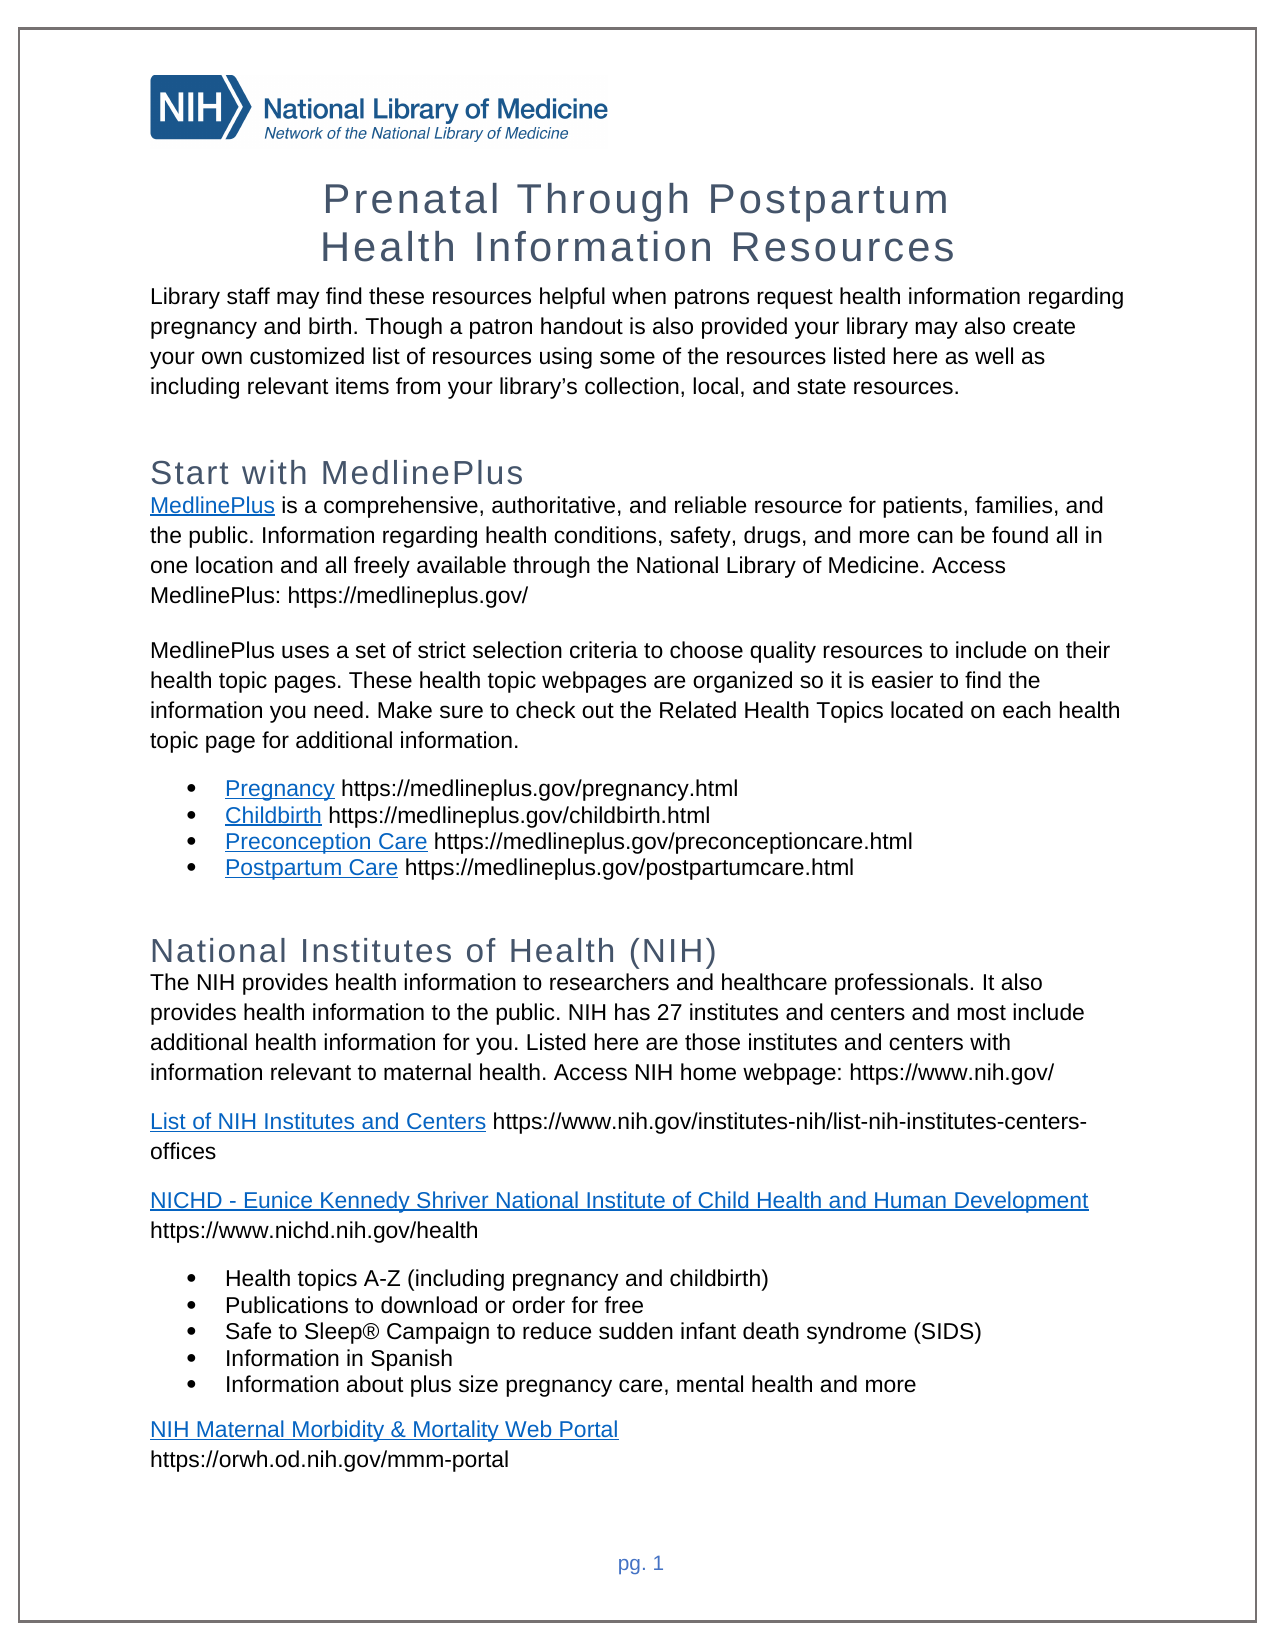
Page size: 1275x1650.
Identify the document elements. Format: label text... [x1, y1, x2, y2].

text List of NIH Institutes and Centers https://www.nih.gov/institutes-nih/list-nih-institutes-centers-offices [150, 1108, 1125, 1164]
subtitle National Institutes of Health (NIH) [150, 931, 1125, 969]
text The NIH provides health information to researchers and healthcare professionals. It also provides health information to the public. NIH has 27 institutes and centers and most include additional health information for you. Listed here are those institutes and centers with information relevant to maternal health. Access NIH home webpage: https://www.nih.gov/ [150, 969, 1125, 1086]
subtitle Start with MedlinePlus [150, 453, 1125, 492]
list Pregnancy https://medlineplus.gov/pregnancy.html [187, 775, 1125, 802]
list Preconception Care https://medlineplus.gov/preconceptioncare.html [187, 828, 1125, 854]
text Library staff may find these resources helpful when patrons request health information regarding pregnancy and birth. Though a patron handout is also provided your library may also create your own customized list of resources using some of the resources listed here as well as including relevant items from your library’s collection, local, and state resources. [150, 283, 1125, 399]
text NICHD - Eunice Kennedy Shriver National Institute of Child Health and Human Development https://www.nichd.nih.gov/health [150, 1187, 1125, 1243]
list Information about plus size pregnancy care, mental health and more [187, 1371, 1125, 1397]
picture [150, 75, 608, 149]
list Postpartum Care https://medlineplus.gov/postpartumcare.html [187, 854, 1125, 881]
list Health topics A-Z (including pregnancy and childbirth) [187, 1265, 1125, 1292]
list Childbirth https://medlineplus.gov/childbirth.html [187, 802, 1125, 828]
list Safe to Sleep® Campaign to reduce sudden infant death syndrome (SIDS) [187, 1318, 1125, 1344]
list Information in Spanish [187, 1344, 1125, 1371]
title Prenatal Through Postpartum Health Information Resources [150, 175, 1125, 271]
text MedlinePlus is a comprehensive, authoritative, and reliable resource for patients, families, and the public. Information regarding health conditions, safety, drugs, and more can be found all in one location and all freely available through the National Library of Medicine. Access MedlinePlus: https://medlineplus.gov/ [150, 492, 1125, 608]
text MedlinePlus uses a set of strict selection criteria to choose quality resources to include on their health topic pages. These health topic webpages are organized so it is easier to find the information you need. Make sure to check out the Related Health Topics located on each health topic page for additional information. [150, 637, 1125, 753]
text NIH Maternal Morbidity & Mortality Web Portal https://orwh.od.nih.gov/mmm-portal [150, 1416, 1125, 1472]
list Publications to download or order for free [187, 1292, 1125, 1318]
